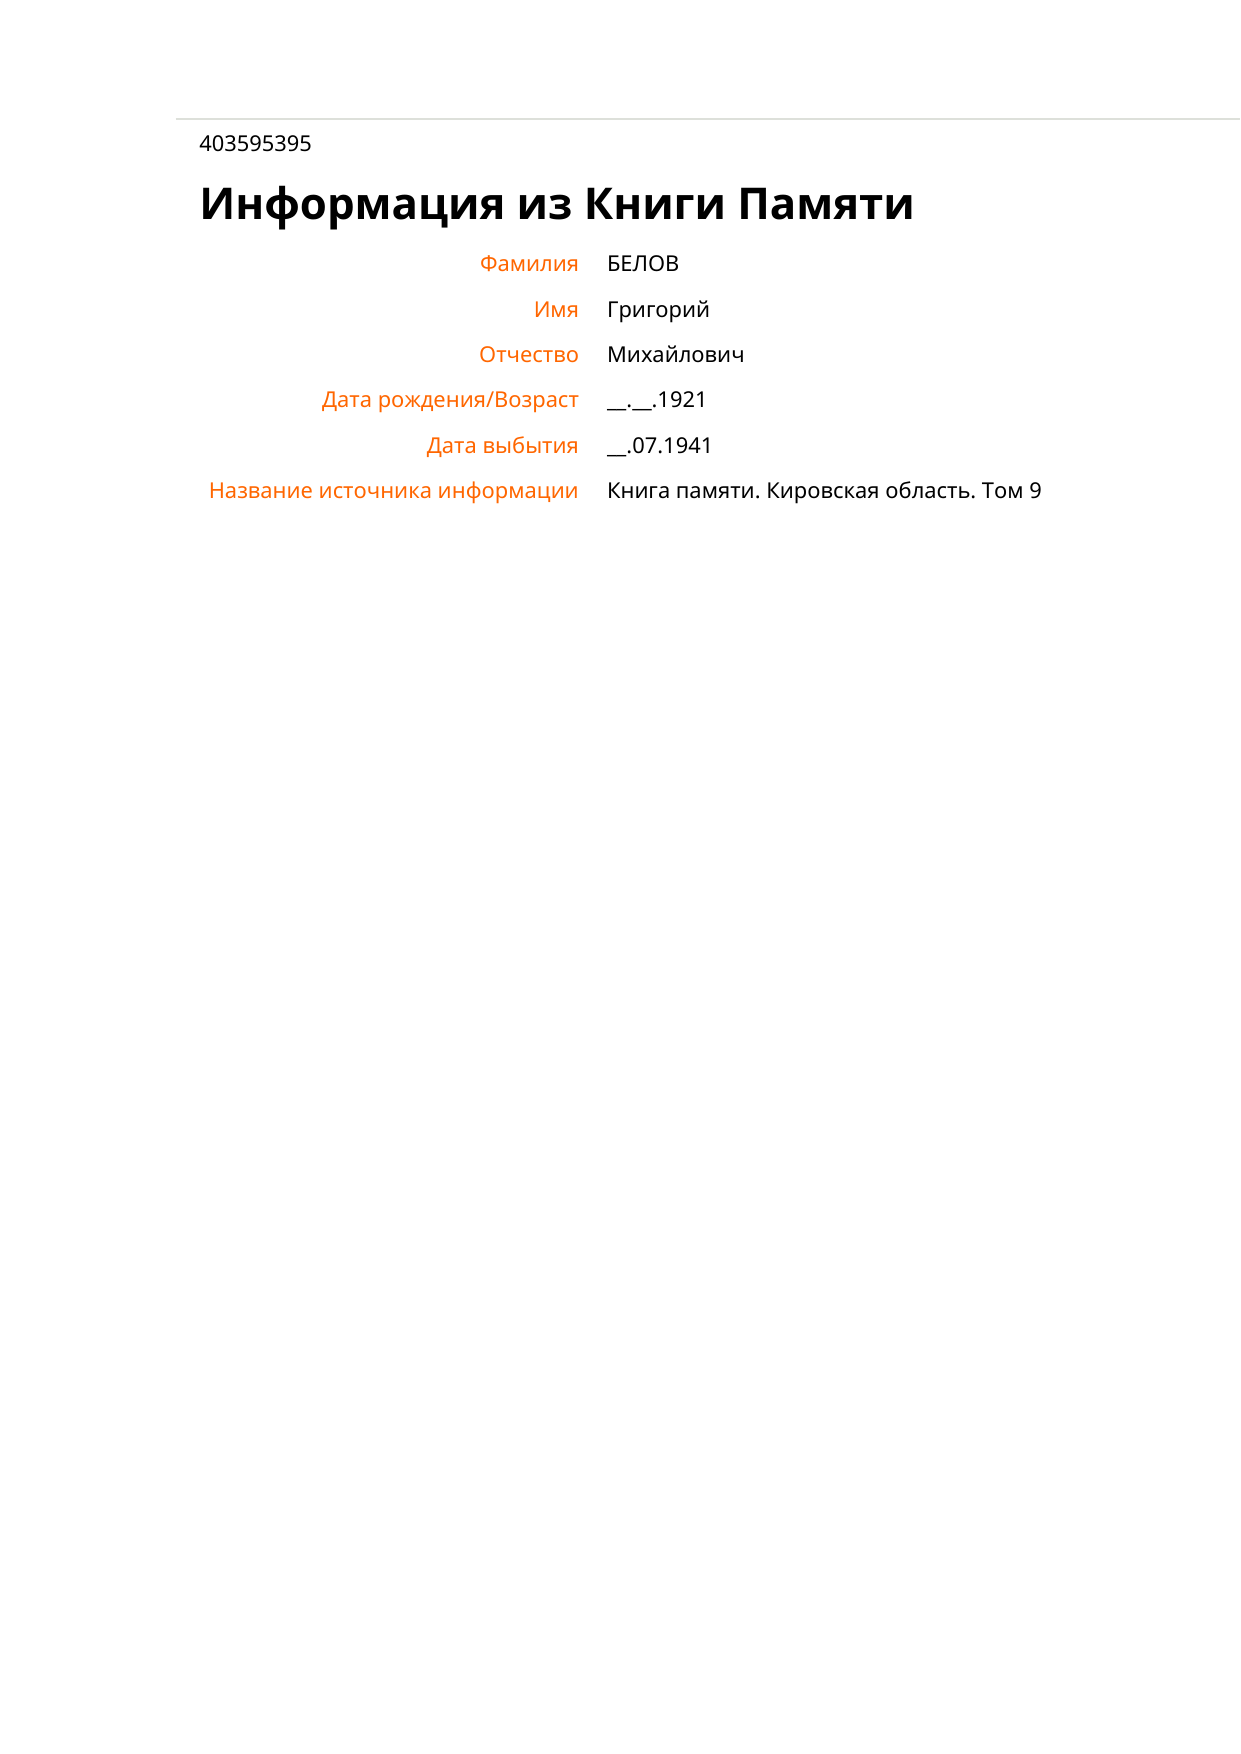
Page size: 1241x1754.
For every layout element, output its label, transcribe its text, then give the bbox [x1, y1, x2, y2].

table_cell __.__.1921 [602, 377, 1240, 422]
table_cell Информация из Книги Памяти [176, 165, 1240, 240]
table_header 403595395 [176, 120, 1240, 165]
table_cell Название источника информации [176, 468, 602, 513]
table_cell Дата выбытия [176, 422, 602, 467]
table_cell Книга памяти. Кировская область. Том 9 [602, 468, 1240, 513]
table_cell Григорий [602, 286, 1240, 331]
table_cell Отчество [176, 331, 602, 377]
table_cell БЕЛОВ [602, 240, 1240, 286]
table_cell Фамилия [176, 240, 602, 286]
table_cell Имя [176, 286, 602, 331]
table_cell Михайлович [602, 331, 1240, 377]
table_cell __.07.1941 [602, 422, 1240, 467]
table_cell Дата рождения/Возраст [176, 377, 602, 422]
